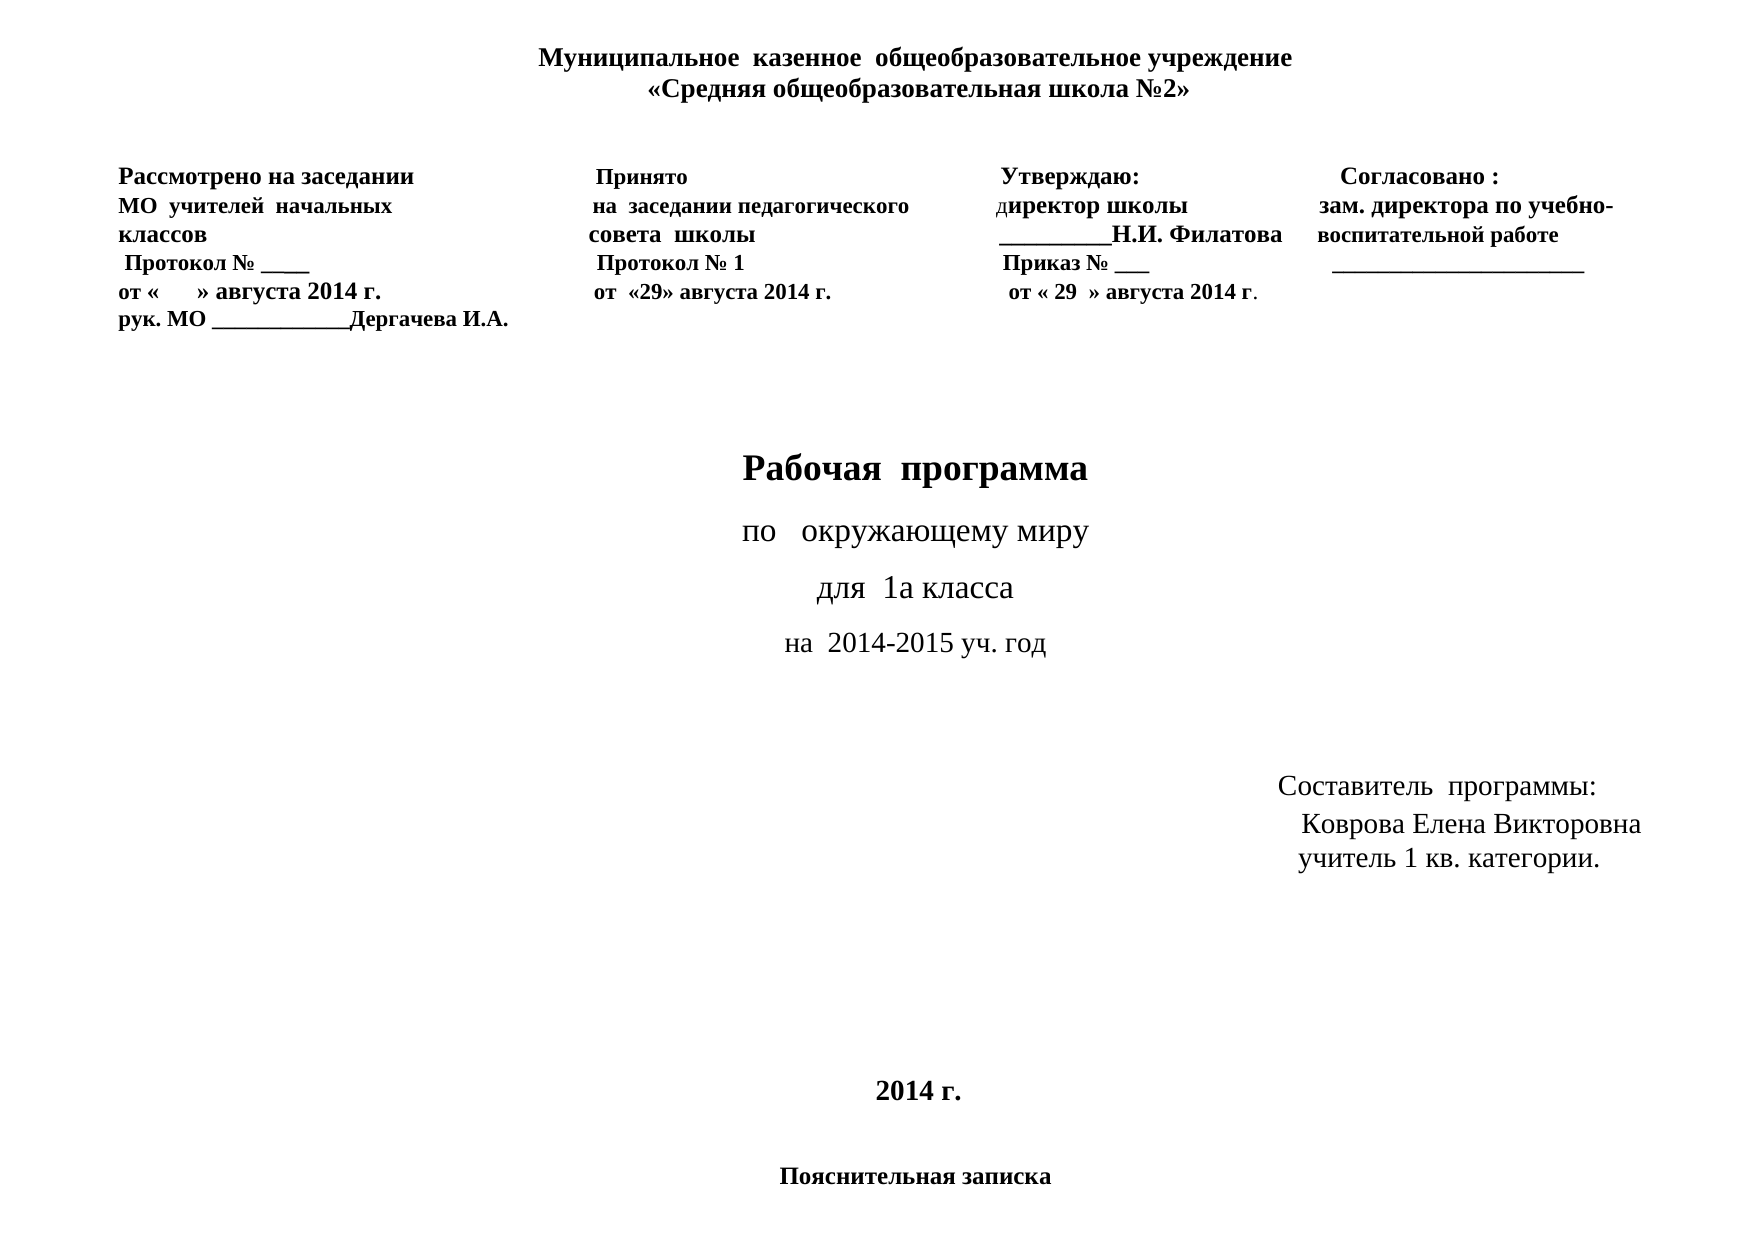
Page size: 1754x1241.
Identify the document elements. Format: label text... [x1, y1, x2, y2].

text МО учителей начальных на заседании педагогического директор школы зам. директора по учебно- [118, 190, 1713, 219]
text Рассмотрено на заседании Принято Утверждаю: Согласовано : [118, 161, 1713, 190]
text Коврова Елена Викторовна [1003, 806, 1713, 840]
text Cоставитель программы: [118, 768, 1713, 801]
text от « » августа 2014 г. от «29» августа 2014 г. от « 29 » августа 2014 г. [118, 276, 1713, 305]
text 2014 г. [118, 1073, 1713, 1107]
text Протокол № ____ Протокол № 1 Приказ № ___ ______________________ [118, 247, 1713, 276]
text учитель 1 кв. категории. [929, 840, 1713, 873]
text по окружающему миру [118, 510, 1713, 548]
text «Средняя общеобразовательная школа №2» [118, 72, 1713, 104]
text на 2014-2015 уч. год [118, 625, 1713, 659]
text классов совета школы _________Н.И. Филатова воспитательной работе [118, 219, 1713, 247]
text Муниципальное казенное общеобразовательное учреждение [118, 41, 1713, 72]
text Пояснительная записка [118, 1161, 1713, 1189]
text рук. МО ____________Дергачева И.А. [118, 305, 1713, 331]
text Рабочая программа [118, 446, 1713, 489]
text для 1а класса [118, 568, 1713, 606]
